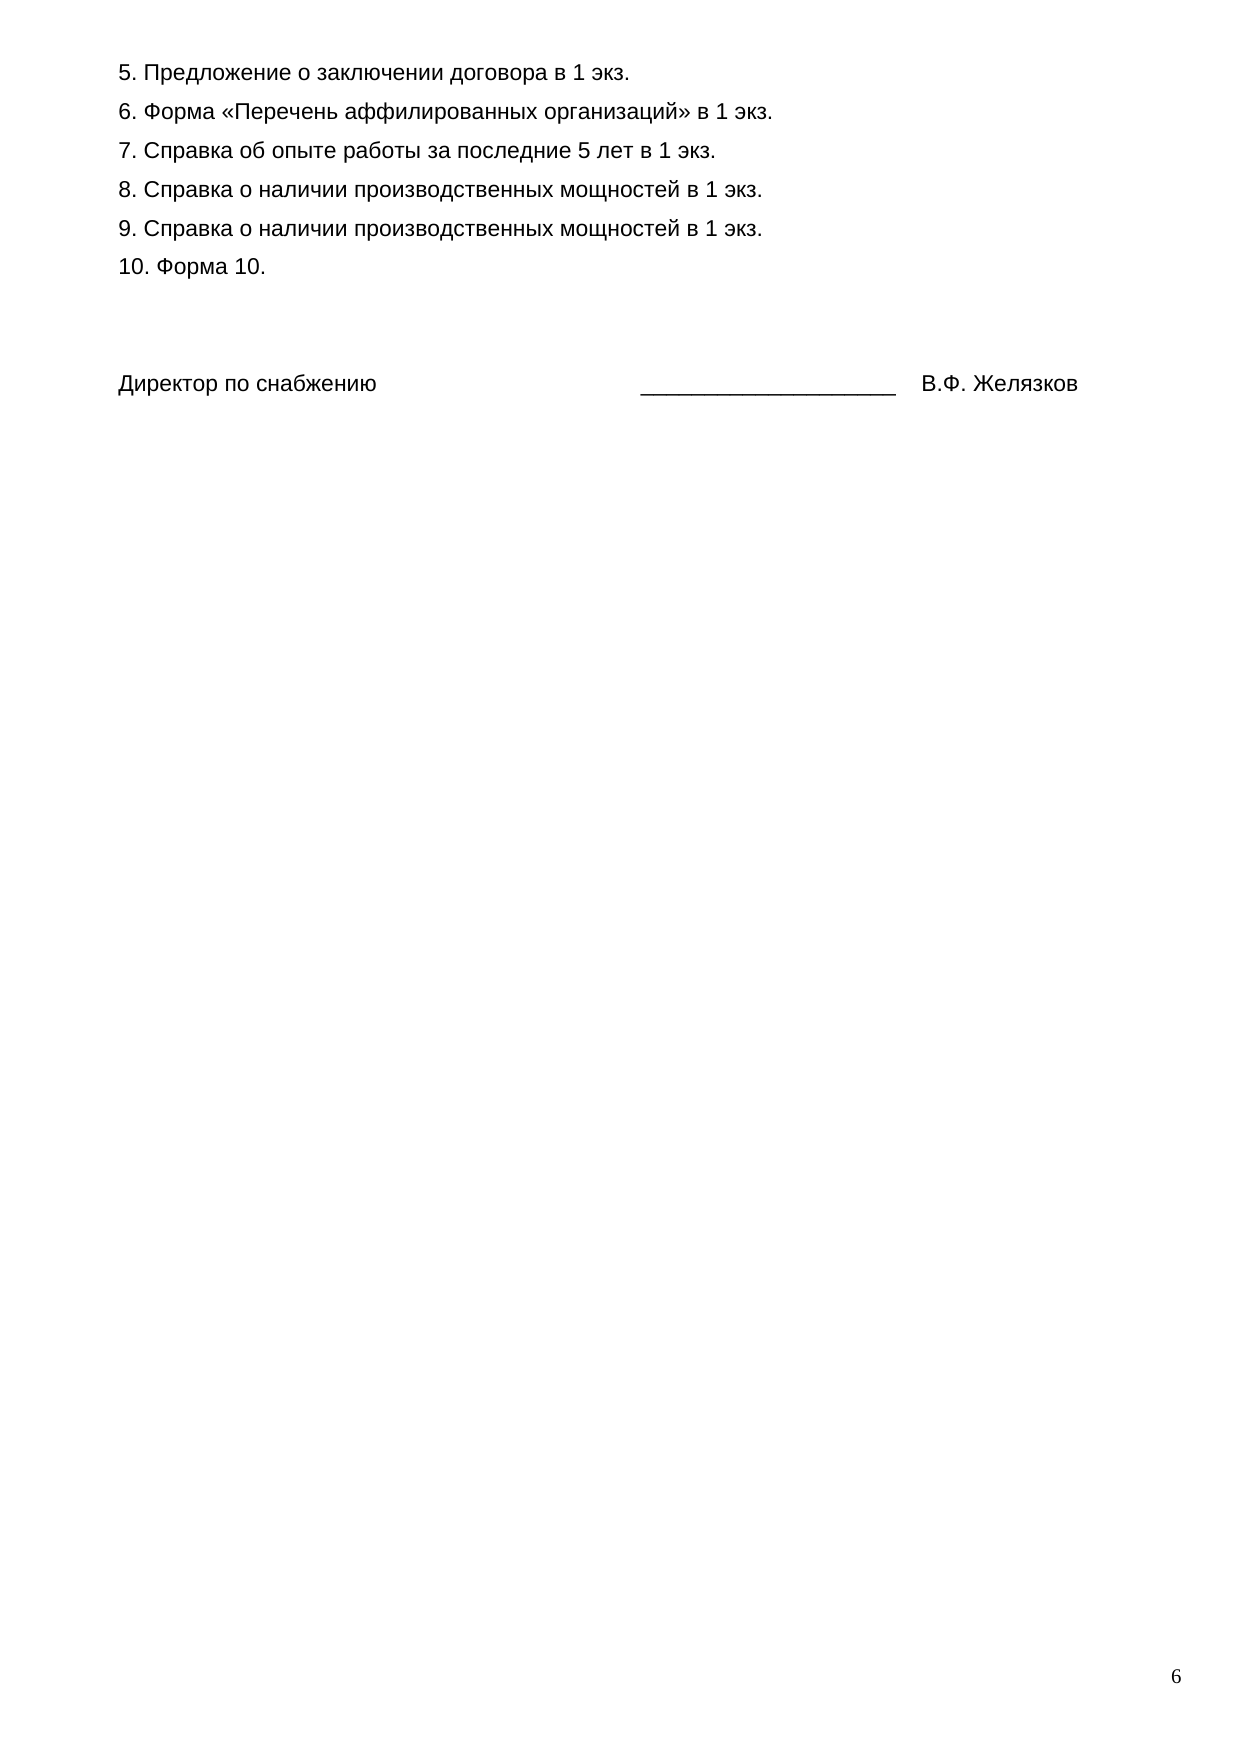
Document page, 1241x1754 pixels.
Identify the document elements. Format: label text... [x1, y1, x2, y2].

text 6. Форма «Перечень аффилированных организаций» в 1 экз. [118, 98, 1181, 124]
text 9. Справка о наличии производственных мощностей в 1 экз. [118, 214, 1181, 241]
text 5. Предложение о заключении договора в 1 экз. [118, 59, 1181, 85]
text 8. Справка о наличии производственных мощностей в 1 экз. [118, 176, 1181, 202]
text Директор по снабжению ____________________ В.Ф. Желязков [118, 370, 1181, 396]
text 10. Форма 10. [118, 253, 1181, 280]
text 7. Справка об опыте работы за последние 5 лет в 1 экз. [118, 137, 1181, 163]
